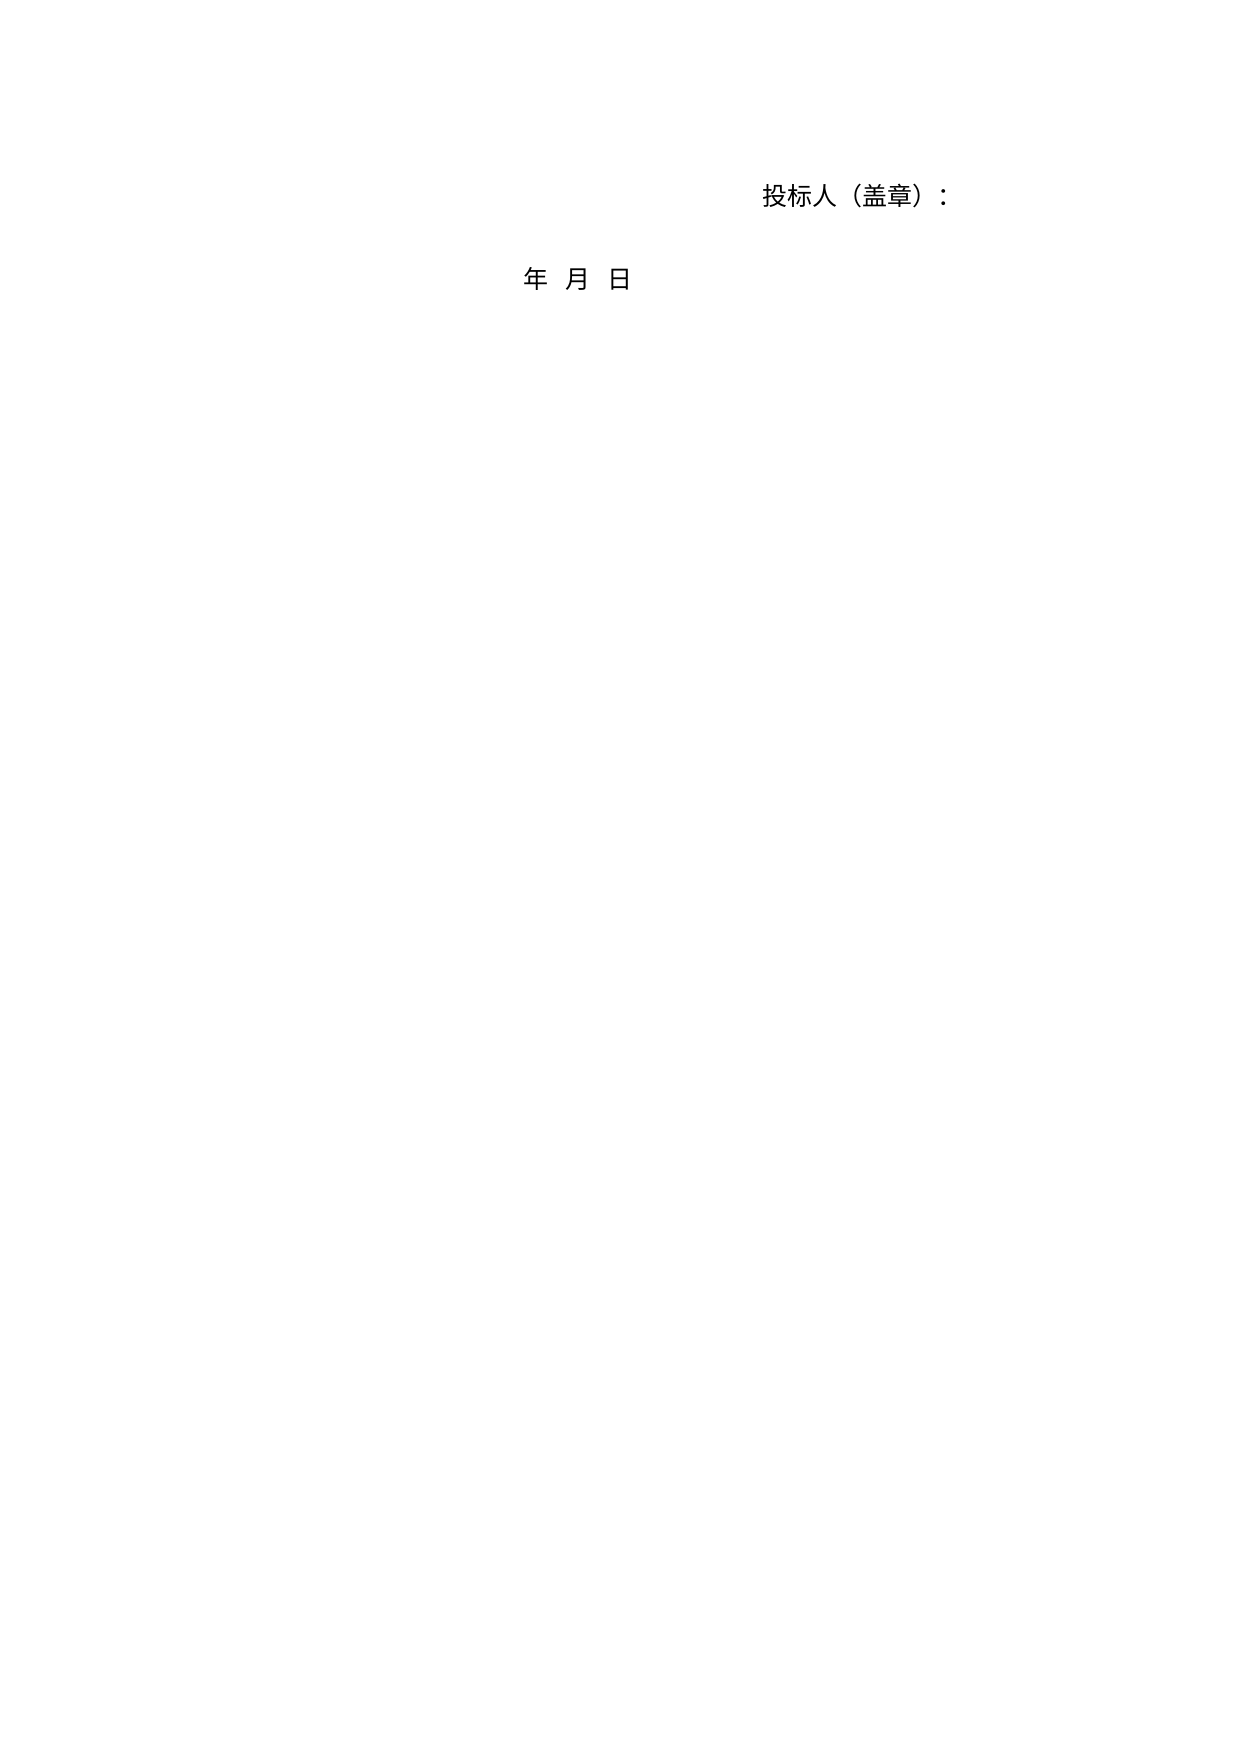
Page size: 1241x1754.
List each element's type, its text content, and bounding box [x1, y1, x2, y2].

text 年 月 日 [187, 245, 1053, 310]
text 投标人（盖章）： [187, 162, 1053, 227]
